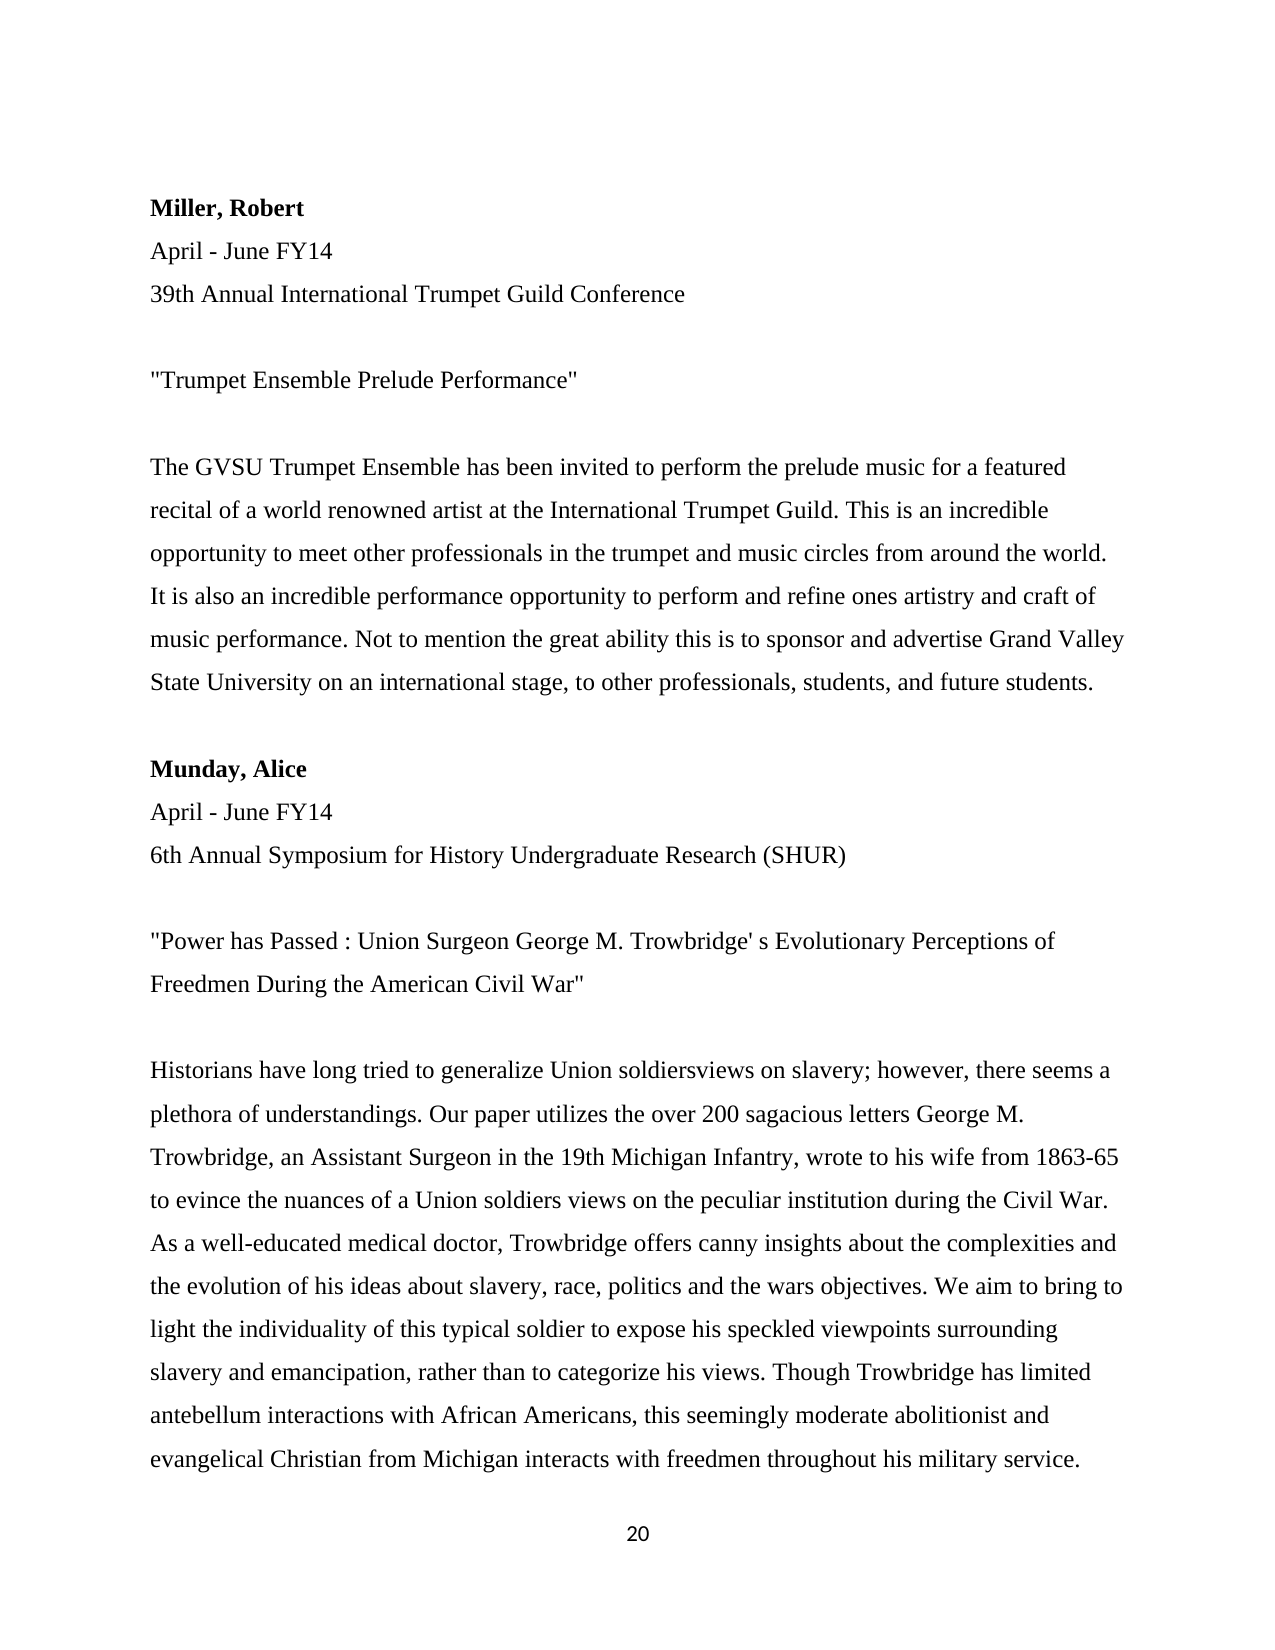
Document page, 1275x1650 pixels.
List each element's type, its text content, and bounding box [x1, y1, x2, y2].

text Miller, Robert [150, 193, 1125, 222]
text 39th Annual International Trumpet Guild Conference [150, 279, 1125, 308]
text "Trumpet Ensemble Prelude Performance" [150, 366, 1125, 394]
text April - June FY14 [150, 236, 1125, 265]
text 6th Annual Symposium for History Undergraduate Research (SHUR) [150, 840, 1125, 869]
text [150, 1056, 1125, 1472]
text Munday, Alice [150, 754, 1125, 782]
text The GVSU Trumpet Ensemble has been invited to perform the prelude music for a featured recital of a world renowned artist at the International Trumpet Guild. This is an incredible opportunity to meet other professionals in the trumpet and music circles from around the world. It is also an incredible performance opportunity to perform and refine ones artistry and craft of music performance. Not to mention the great ability this is to sponsor and advertise Grand Valley State University on an international stage, to other professionals, students, and future students. [150, 452, 1125, 696]
text "Power has Passed : Union Surgeon George M. Trowbridge' s Evolutionary Perceptions of Freedmen During the American Civil War" [150, 926, 1125, 998]
text April - June FY14 [150, 797, 1125, 826]
